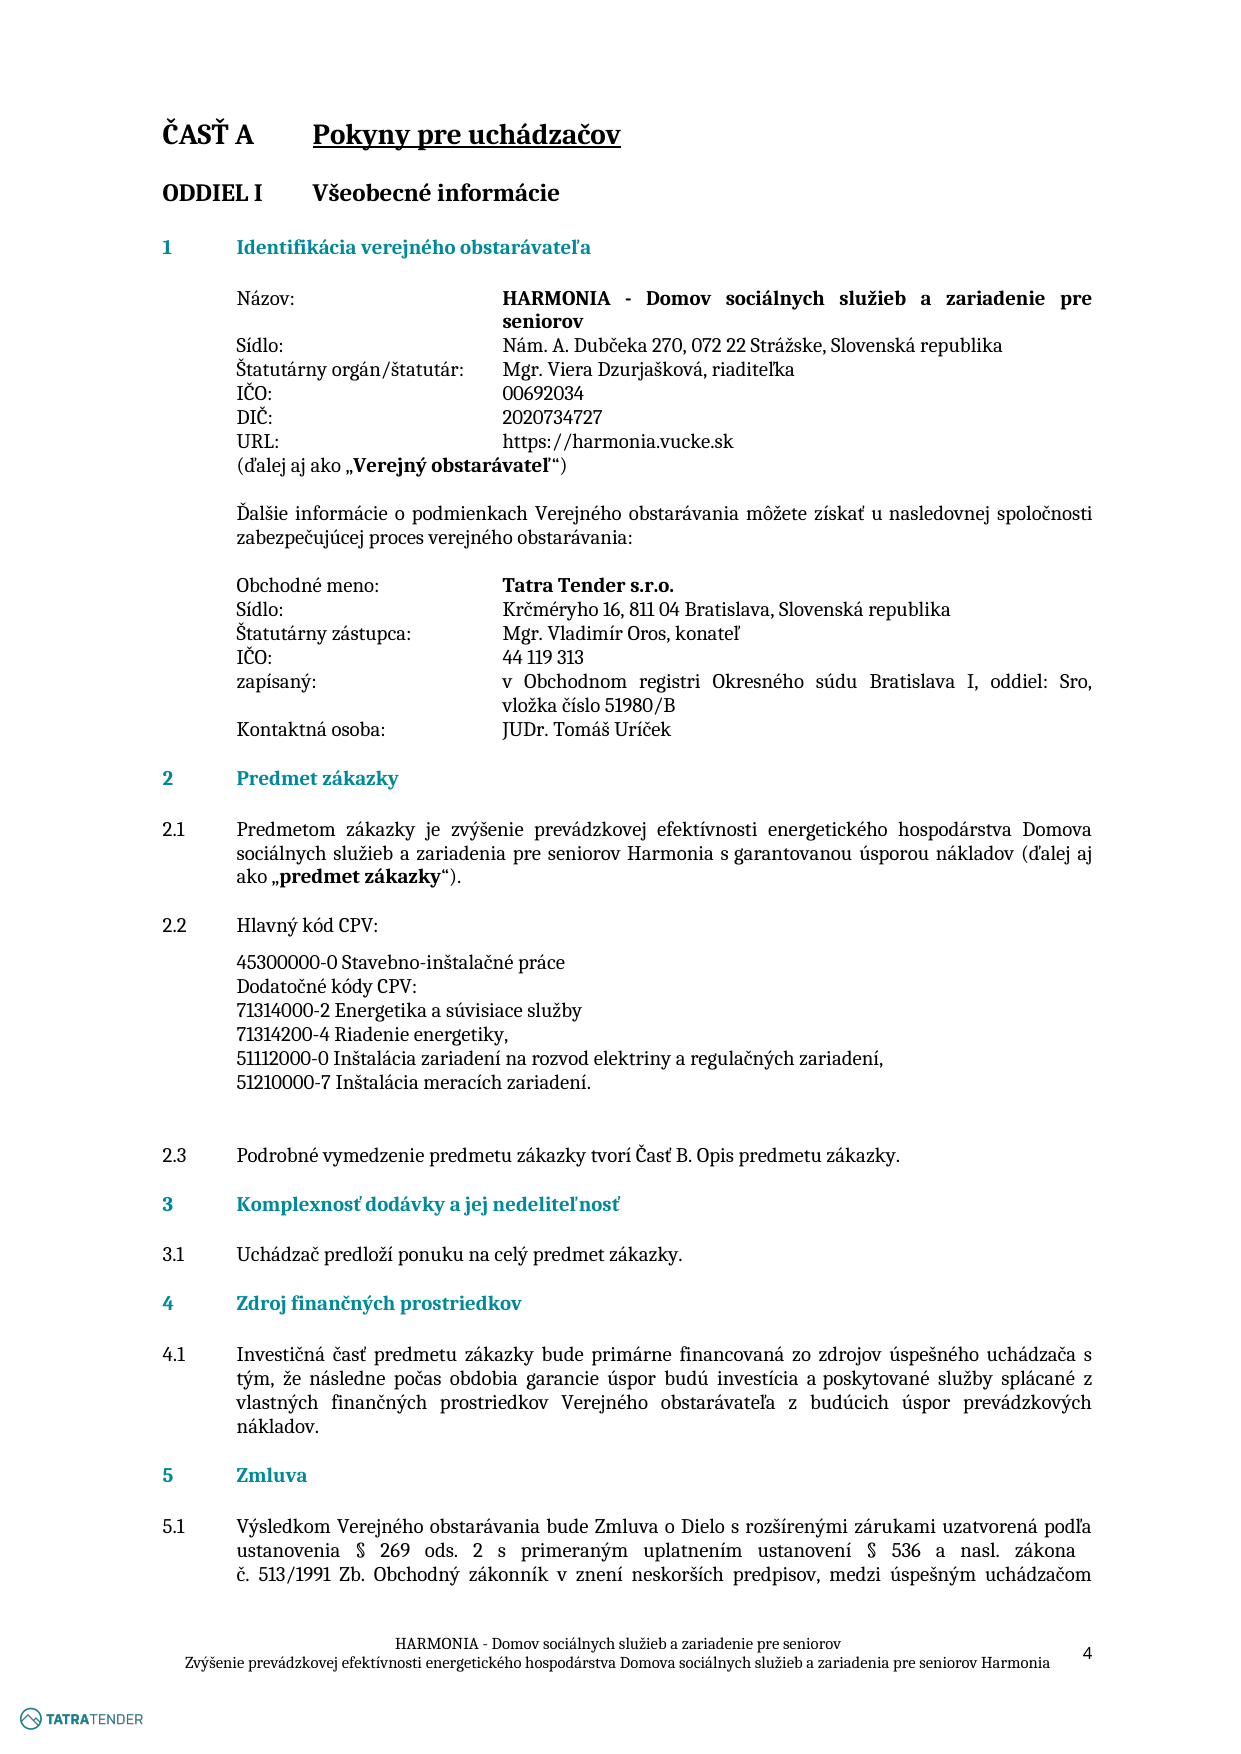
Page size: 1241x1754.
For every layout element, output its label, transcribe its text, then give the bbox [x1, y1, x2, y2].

subtitle Komplexnosť dodávky a jej nedeliteľnosť [162, 1192, 1093, 1216]
subtitle Predmet zákazky [162, 766, 1093, 790]
text Kontaktná osoba: JUDr. Tomáš Uríček [236, 717, 1093, 741]
text DIČ: 2020734727 [236, 406, 1093, 430]
text Názov: HARMONIA - Domov sociálnych služieb a zariadenie pre seniorov [236, 286, 1093, 334]
text Dodatočné kódy CPV: [236, 974, 1093, 998]
text (ďalej aj ako „Verejný obstarávateľ“) [236, 454, 1093, 478]
text 71314000-2 Energetika a súvisiace služby [236, 998, 1093, 1022]
text 71314200-4 Riadenie energetiky, [236, 1022, 1093, 1046]
text IČO: 00692034 [236, 382, 1093, 406]
subtitle Pokyny pre uchádzačov [162, 118, 1093, 152]
text zapísaný: v Obchodnom registri Okresného súdu Bratislava I, oddiel: Sro, vložka číslo 51980/B [236, 669, 1093, 717]
text Obchodné meno: Tatra Tender s.r.o. [236, 574, 1093, 598]
text URL: https://harmonia.vucke.sk [236, 430, 1093, 454]
picture [14, 1697, 153, 1739]
text Ďalšie informácie o podmienkach Verejného obstarávania môžete získať u nasledovnej spoločnosti zabezpečujúcej proces verejného obstarávania: [236, 502, 1093, 550]
subtitle Uchádzač predloží ponuku na celý predmet zákazky. [162, 1243, 1093, 1267]
subtitle Zmluva [162, 1464, 1093, 1488]
text 45300000-0 Stavebno-inštalačné práce [236, 951, 1093, 974]
text Sídlo: Krčméryho 16, 811 04 Bratislava, Slovenská republika [236, 598, 1093, 622]
subtitle Podrobné vymedzenie predmetu zákazky tvorí Časť B. Opis predmetu zákazky. [162, 1143, 1093, 1167]
subtitle Hlavný kód CPV: [162, 914, 1093, 938]
text IČO: 44 119 313 [236, 646, 1093, 669]
text Štatutárny orgán/štatutár: Mgr. Viera Dzurjašková, riaditeľka [236, 358, 1093, 382]
subtitle Všeobecné informácie [162, 179, 1093, 208]
text 51112000-0 Inštalácia zariadení na rozvod elektriny a regulačných zariadení, [236, 1046, 1093, 1070]
text 51210000-7 Inštalácia meracích zariadení. [236, 1070, 1093, 1094]
subtitle Zdroj finančných prostriedkov [162, 1292, 1093, 1316]
subtitle Predmetom zákazky je zvýšenie prevádzkovej efektívnosti energetického hospodárstva Domova sociálnych služieb a zariadenia pre seniorov Harmonia s garantovanou úsporou nákladov (ďalej aj ako „predmet zákazky“). [162, 817, 1093, 889]
text Sídlo: Nám. A. Dubčeka 270, 072 22 Strážske, Slovenská republika [236, 334, 1093, 358]
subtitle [162, 1514, 1093, 1586]
text Štatutárny zástupca: Mgr. Vladimír Oros, konateľ [236, 622, 1093, 646]
subtitle Investičná časť predmetu zákazky bude primárne financovaná zo zdrojov úspešného uchádzača s tým, že následne počas obdobia garancie úspor budú investícia a poskytované služby splácané z vlastných finančných prostriedkov Verejného obstarávateľa z budúcich úspor prevádzkových nákladov. [162, 1343, 1093, 1439]
subtitle Identifikácia verejného obstarávateľa [162, 235, 1093, 259]
